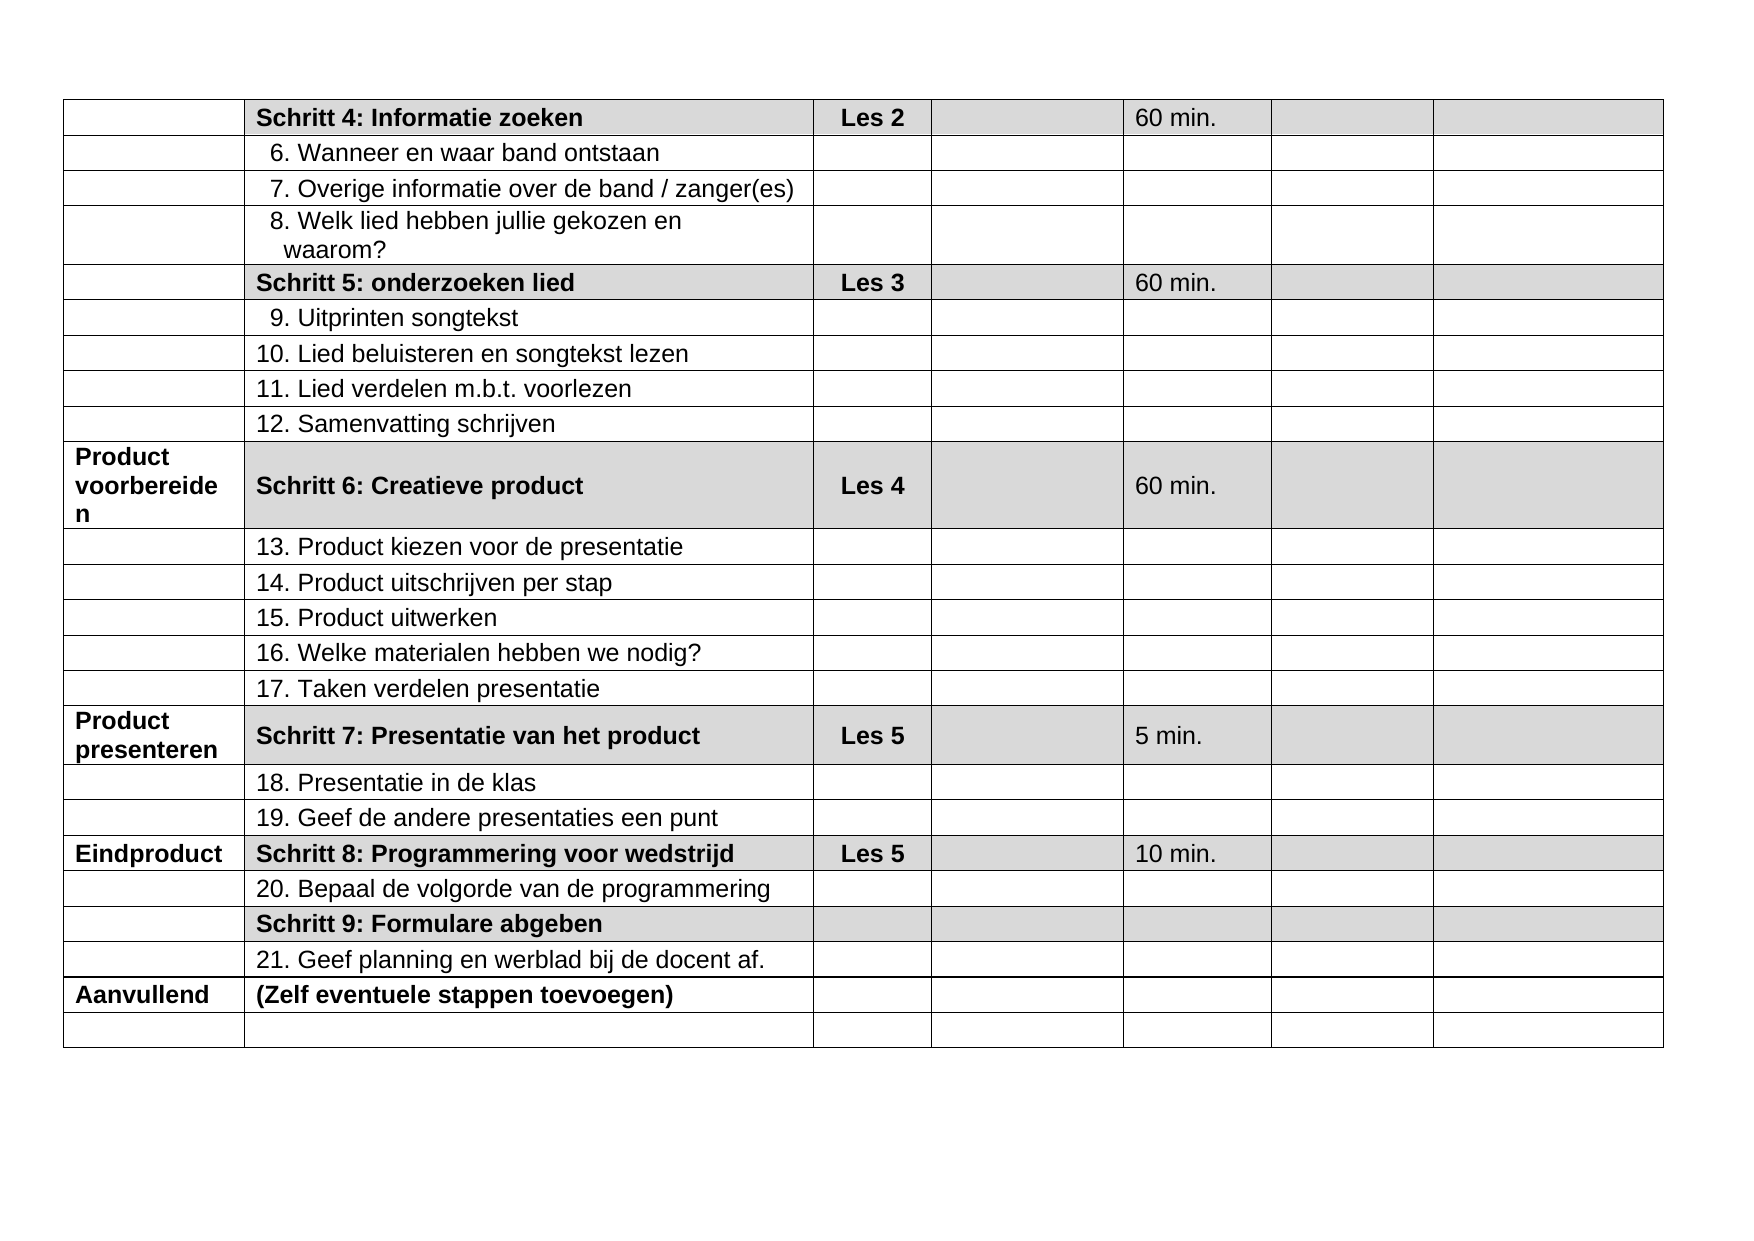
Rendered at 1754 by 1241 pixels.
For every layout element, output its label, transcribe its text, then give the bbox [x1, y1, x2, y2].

table_cell [64, 942, 244, 976]
table_cell [1434, 171, 1663, 205]
table_cell [814, 529, 931, 564]
table_cell [1272, 336, 1433, 370]
table_cell [1434, 442, 1663, 528]
table_cell 9. Uitprinten songtekst [245, 300, 813, 335]
table_cell [1124, 171, 1271, 205]
table_cell [64, 300, 244, 335]
table_cell [1434, 1013, 1663, 1047]
table_cell [1124, 206, 1271, 264]
table_cell Les 4 [814, 442, 931, 528]
table_cell [1124, 1013, 1271, 1047]
table_cell [814, 800, 931, 835]
table_cell [1124, 300, 1271, 335]
table_cell [814, 1013, 931, 1047]
table_cell Les 5 [814, 706, 931, 764]
table_cell 11. Lied verdelen m.b.t. voorlezen [245, 371, 813, 406]
table_cell [64, 529, 244, 564]
table_cell [1124, 136, 1271, 170]
table_cell [1272, 265, 1433, 299]
table_cell [64, 265, 244, 299]
table_cell [1434, 529, 1663, 564]
table_cell [64, 171, 244, 205]
table_cell 60 min. [1124, 442, 1271, 528]
table_cell [64, 765, 244, 799]
table_cell Eindproduct [64, 836, 244, 870]
table_cell [932, 529, 1123, 564]
table_cell [814, 765, 931, 799]
table_cell [932, 171, 1123, 205]
table_cell [1434, 907, 1663, 941]
table_cell [64, 671, 244, 705]
table_cell Schritt 8: Programmering voor wedstrijd [245, 836, 813, 870]
table_cell [814, 871, 931, 906]
table_header Les 2 [814, 100, 931, 134]
table_cell 8. Welk lied hebben jullie gekozen en waarom? [245, 206, 813, 264]
table_cell [932, 706, 1123, 764]
table_cell [932, 265, 1123, 299]
table_cell [932, 800, 1123, 835]
table_cell [1124, 407, 1271, 441]
table_cell [64, 907, 244, 941]
table_cell [64, 600, 244, 634]
table_cell 15. Product uitwerken [245, 600, 813, 634]
table_cell [1272, 765, 1433, 799]
table_cell 17. Taken verdelen presentatie [245, 671, 813, 705]
table_cell [814, 371, 931, 406]
table_cell [1272, 636, 1433, 670]
table_cell [1272, 978, 1433, 1012]
table_cell [932, 336, 1123, 370]
table_cell [932, 871, 1123, 906]
table_cell [1272, 671, 1433, 705]
table_cell [932, 206, 1123, 264]
table_cell [1272, 600, 1433, 634]
table_cell [64, 871, 244, 906]
table_cell 10. Lied beluisteren en songtekst lezen [245, 336, 813, 370]
table_cell [1434, 671, 1663, 705]
table_cell [1272, 871, 1433, 906]
table_cell [814, 671, 931, 705]
table_cell [1434, 206, 1663, 264]
table_cell [1272, 706, 1433, 764]
table_cell [1272, 171, 1433, 205]
table_cell 10 min. [1124, 836, 1271, 870]
table_cell 21. Geef planning en werblad bij de docent af. [245, 942, 813, 976]
table_cell [932, 942, 1123, 976]
table_cell [64, 800, 244, 835]
table_cell [932, 671, 1123, 705]
table_cell [1124, 371, 1271, 406]
table_cell [64, 565, 244, 599]
table_cell Les 5 [814, 836, 931, 870]
table_cell [814, 636, 931, 670]
table_cell 18. Presentatie in de klas [245, 765, 813, 799]
table_cell [1434, 636, 1663, 670]
table_cell [1434, 800, 1663, 835]
table_cell [1272, 442, 1433, 528]
table_cell Schritt 5: onderzoeken lied [245, 265, 813, 299]
table_header [64, 100, 244, 134]
table_cell [932, 442, 1123, 528]
table_cell [64, 407, 244, 441]
table_cell [1434, 706, 1663, 764]
table_cell [1434, 265, 1663, 299]
table_cell [1124, 942, 1271, 976]
table_cell Schritt 9: Formulare abgeben [245, 907, 813, 941]
table_cell 13. Product kiezen voor de presentatie [245, 529, 813, 564]
table_cell Schritt 6: Creatieve product [245, 442, 813, 528]
table_cell [1124, 636, 1271, 670]
table_cell [1434, 136, 1663, 170]
table_cell [1434, 600, 1663, 634]
table_cell Les 3 [814, 265, 931, 299]
table_cell [1434, 765, 1663, 799]
table_cell 6. Wanneer en waar band ontstaan [245, 136, 813, 170]
table_cell [1272, 529, 1433, 564]
table_cell [1272, 136, 1433, 170]
table_cell [1434, 565, 1663, 599]
table_cell [64, 636, 244, 670]
table_cell [1272, 407, 1433, 441]
table_cell [814, 565, 931, 599]
table_cell [64, 136, 244, 170]
table_cell [932, 1013, 1123, 1047]
table_cell [932, 636, 1123, 670]
table_cell [1124, 907, 1271, 941]
table_cell [814, 907, 931, 941]
table_cell [64, 336, 244, 370]
table_cell [245, 1013, 813, 1047]
table_cell [932, 836, 1123, 870]
table_cell [932, 300, 1123, 335]
table_cell [932, 565, 1123, 599]
table_cell (Zelf eventuele stappen toevoegen) [245, 978, 813, 1012]
table_cell [932, 371, 1123, 406]
table_cell [1124, 565, 1271, 599]
table_cell [1124, 529, 1271, 564]
table_cell 7. Overige informatie over de band / zanger(es) [245, 171, 813, 205]
table_cell [1272, 565, 1433, 599]
table_header [1434, 100, 1663, 134]
table_cell [932, 765, 1123, 799]
table_cell [932, 136, 1123, 170]
table_header [932, 100, 1123, 134]
table_cell [1272, 300, 1433, 335]
table_cell [1434, 836, 1663, 870]
table_cell [932, 907, 1123, 941]
table_cell 19. Geef de andere presentaties een punt [245, 800, 813, 835]
table_header [1272, 100, 1433, 134]
table_cell [814, 136, 931, 170]
table_cell [1124, 978, 1271, 1012]
table_cell [1434, 407, 1663, 441]
table_cell [1124, 800, 1271, 835]
table_cell [1124, 671, 1271, 705]
table_cell [1434, 371, 1663, 406]
table_cell [1272, 800, 1433, 835]
table_cell [1124, 871, 1271, 906]
table_cell [814, 600, 931, 634]
table_cell [1272, 206, 1433, 264]
table_cell [1272, 1013, 1433, 1047]
table_cell Product voorbereiden [64, 442, 244, 528]
table_cell [64, 206, 244, 264]
table_cell 5 min. [1124, 706, 1271, 764]
table_cell [814, 171, 931, 205]
table_cell [1124, 336, 1271, 370]
table_cell Schritt 7: Presentatie van het product [245, 706, 813, 764]
table_cell [1434, 300, 1663, 335]
table_cell [1434, 336, 1663, 370]
table_cell 16. Welke materialen hebben we nodig? [245, 636, 813, 670]
table_cell [932, 600, 1123, 634]
table_cell [814, 407, 931, 441]
table_cell [814, 206, 931, 264]
table_cell [1434, 942, 1663, 976]
table_cell [1124, 765, 1271, 799]
table_cell Product presenteren [64, 706, 244, 764]
table_cell 14. Product uitschrijven per stap [245, 565, 813, 599]
table_header 60 min. [1124, 100, 1271, 134]
table_cell [64, 371, 244, 406]
table_cell Aanvullend [64, 978, 244, 1012]
table_cell 20. Bepaal de volgorde van de programmering [245, 871, 813, 906]
table_cell [1124, 600, 1271, 634]
table_cell [814, 942, 931, 976]
table_cell [1272, 371, 1433, 406]
table_cell [814, 300, 931, 335]
table_cell [1272, 907, 1433, 941]
table_cell [932, 407, 1123, 441]
table_cell [932, 978, 1123, 1012]
table_cell [64, 1013, 244, 1047]
table_cell [814, 336, 931, 370]
table_cell [1272, 942, 1433, 976]
table_cell [1434, 978, 1663, 1012]
table_cell [814, 978, 931, 1012]
table_cell 12. Samenvatting schrijven [245, 407, 813, 441]
table_cell [1272, 836, 1433, 870]
table_cell [1434, 871, 1663, 906]
table_header Schritt 4: Informatie zoeken [245, 100, 813, 134]
table_cell 60 min. [1124, 265, 1271, 299]
